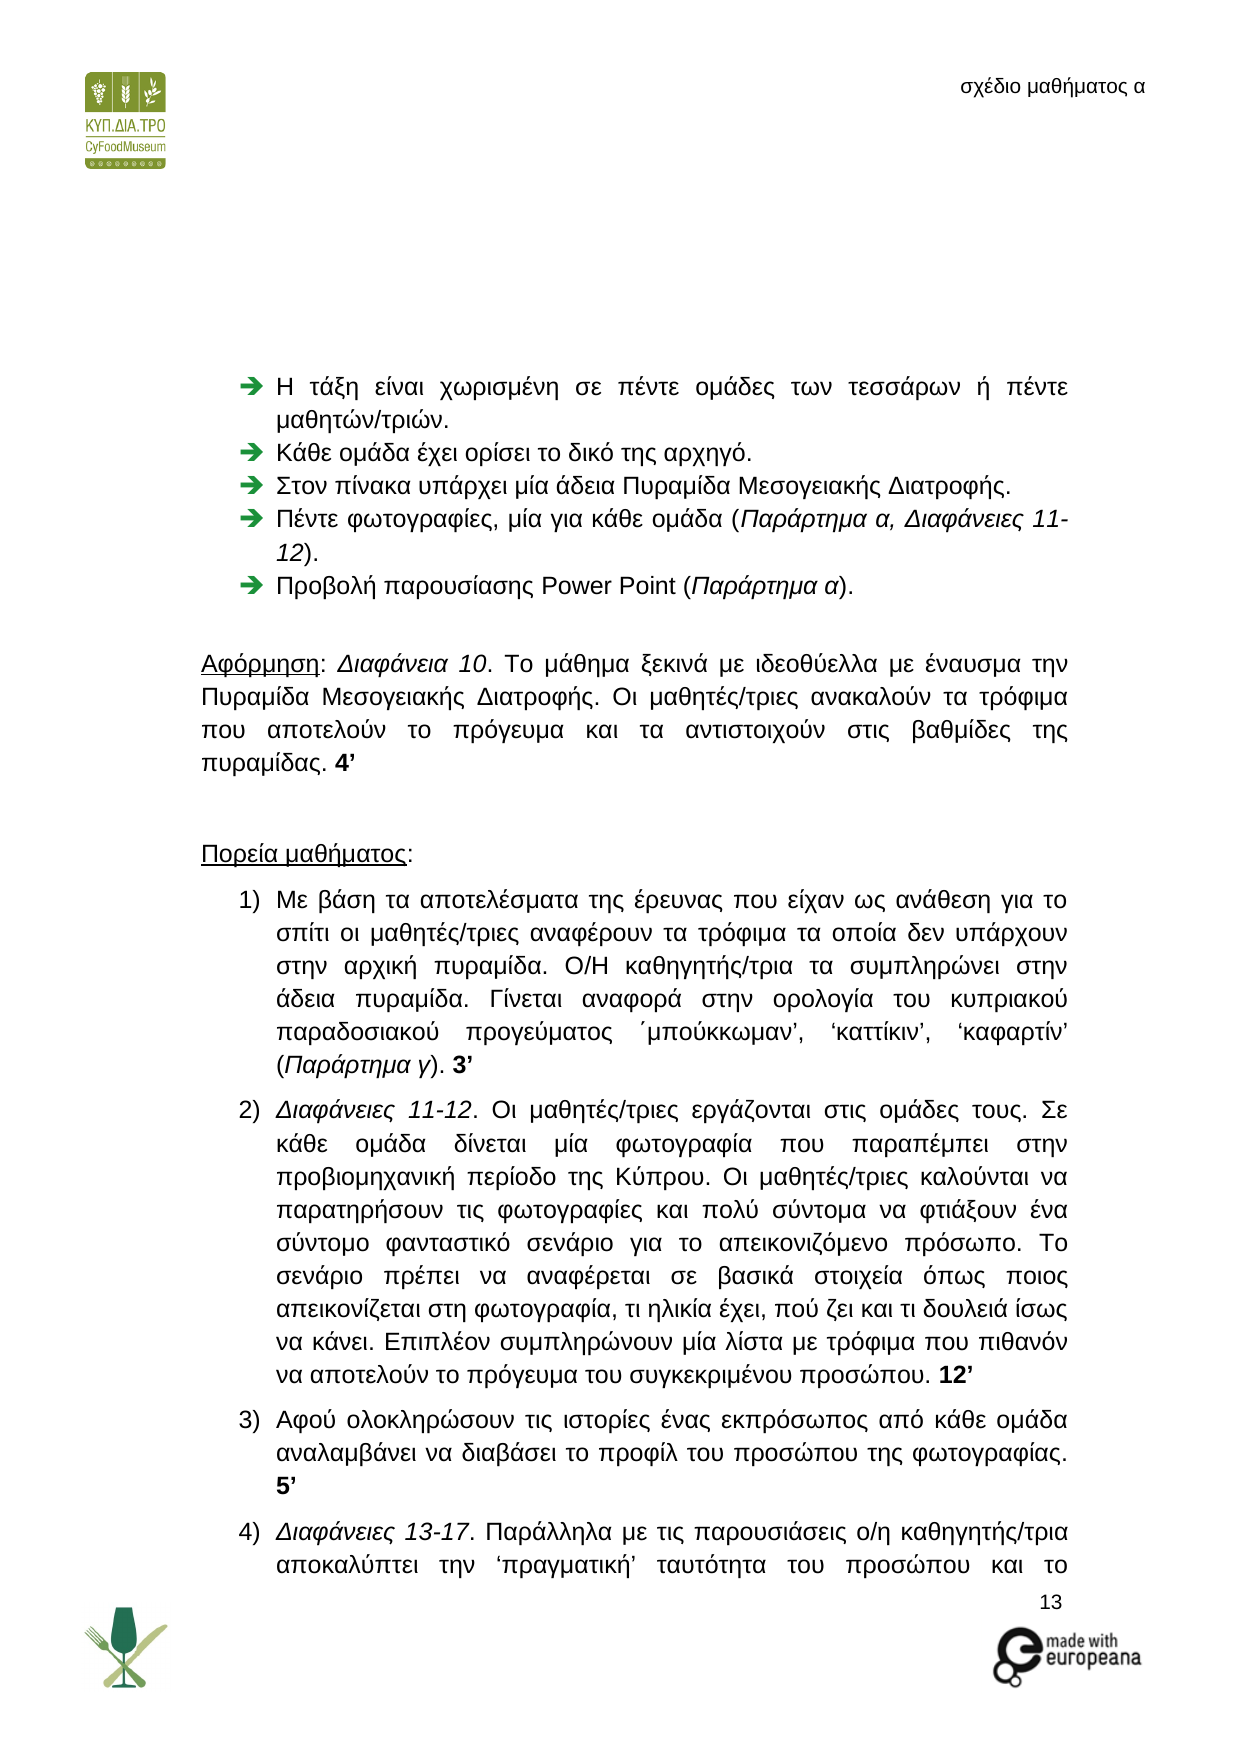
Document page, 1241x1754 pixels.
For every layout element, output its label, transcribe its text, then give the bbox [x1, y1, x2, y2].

list Πέντε φωτογραφίες, μία για κάθε ομάδα (Παράρτημα α, Διαφάνειες 11-12). [238, 504, 1069, 566]
list Με βάση τα αποτελέσματα της έρευνας που είχαν ως ανάθεση για το σπίτι οι μαθητές/τριες αναφέρουν τα τρόφιμα τα οποία δεν υπάρχουν στην αρχική πυραμίδα. Ο/Η καθηγητής/τρια τα συμπληρώνει στην άδεια πυραμίδα. Γίνεται αναφορά στην ορολογία του κυπριακού παραδοσιακού προγεύματος ΄μπούκκωμαν’, ‘καττίκιν’, ‘καφαρτίν’ (Παράρτημα γ). 3’ [238, 885, 1069, 1079]
list Κάθε ομάδα έχει ορίσει το δικό της αρχηγό. [238, 438, 1069, 467]
list Διαφάνειες 11-12. Οι μαθητές/τριες εργάζονται στις ομάδες τους. Σε κάθε ομάδα δίνεται μία φωτογραφία που παραπέμπει στην προβιομηχανική περίοδο της Κύπρου. Οι μαθητές/τριες καλούνται να παρατηρήσουν τις φωτογραφίες και πολύ σύντομα να φτιάξουν ένα σύντομο φανταστικό σενάριο για το απεικονιζόμενο πρόσωπο. Το σενάριο πρέπει να αναφέρεται σε βασικά στοιχεία όπως ποιος απεικονίζεται στη φωτογραφία, τι ηλικία έχει, πού ζει και τι δουλειά ίσως να κάνει. Επιπλέον συμπληρώνουν μία λίστα με τρόφιμα που πιθανόν να αποτελούν το πρόγευμα του συγκεκριμένου προσώπου. 12’ [238, 1096, 1069, 1388]
list Προβολή παρουσίασης Power Point (Παράρτημα α). [238, 571, 1069, 599]
picture [80, 1602, 171, 1691]
text Πορεία μαθήματος: [201, 839, 1069, 868]
picture [980, 1616, 1149, 1694]
text Αφόρμηση: Διαφάνεια 10. Το μάθημα ξεκινά με ιδεοθύελλα με έναυσμα την Πυραμίδα Μεσογειακής Διατροφής. Οι μαθητές/τριες ανακαλούν τα τρόφιμα που αποτελούν το πρόγευμα και τα αντιστοιχούν στις βαθμίδες της πυραμίδας. 4’ [201, 649, 1069, 777]
list Η τάξη είναι χωρισμένη σε πέντε ομάδες των τεσσάρων ή πέντε μαθητών/τριών. [238, 372, 1069, 434]
list Αφού ολοκληρώσουν τις ιστορίες ένας εκπρόσωπος από κάθε ομάδα αναλαμβάνει να διαβάσει το προφίλ του προσώπου της φωτογραφίας. 5’ [238, 1405, 1069, 1500]
list Στον πίνακα υπάρχει μία άδεια Πυραμίδα Μεσογειακής Διατροφής. [238, 471, 1069, 500]
picture [85, 72, 166, 169]
